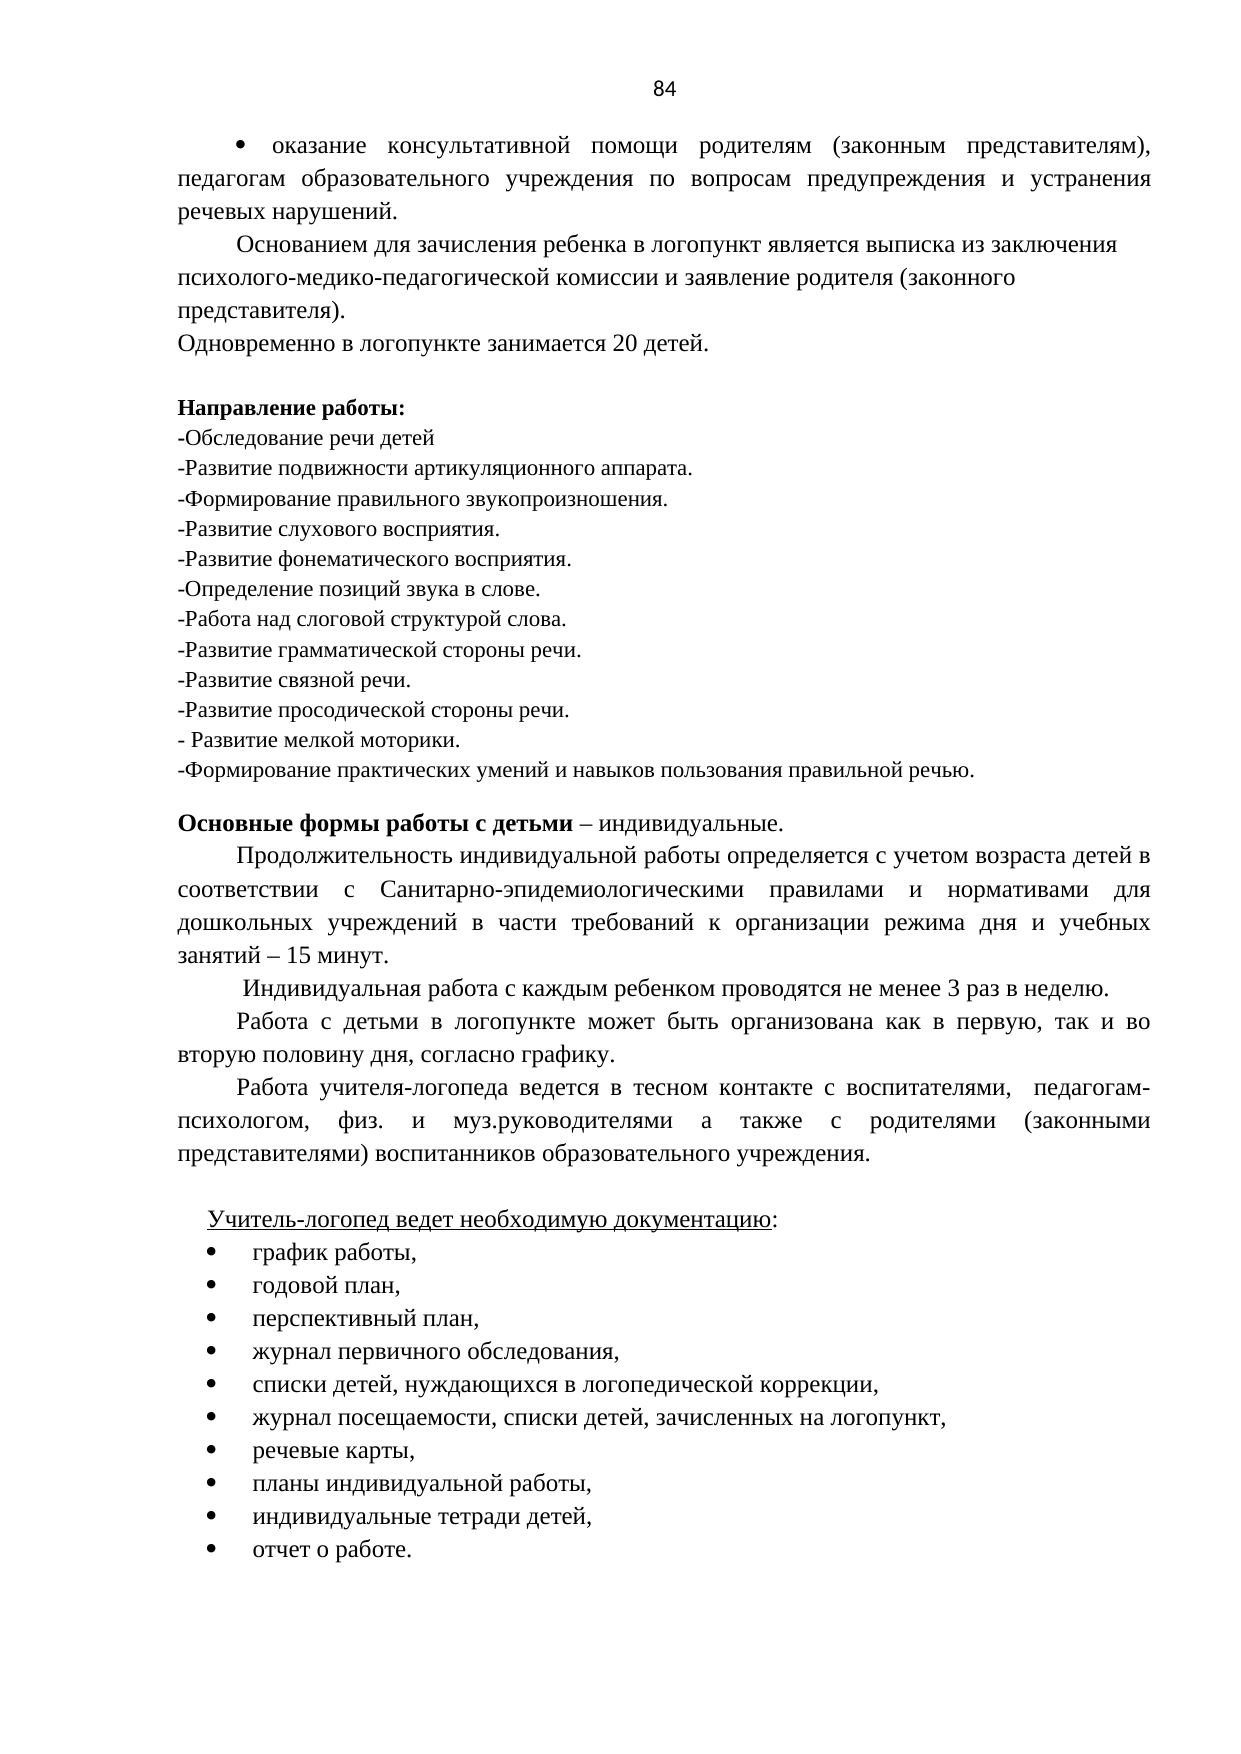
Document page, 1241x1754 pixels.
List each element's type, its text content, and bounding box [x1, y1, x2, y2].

text -Развитие слухового восприятия. [177, 515, 1152, 541]
text -Работа над слоговой структурой слова. [177, 606, 1152, 632]
text Продолжительность индивидуальной работы определяется с учетом возраста детей в соответствии с Санитарно-эпидемиологическими правилами и нормативами для дошкольных учреждений в части требований к организации режима дня и учебных занятий – 15 минут. [177, 841, 1152, 968]
text -Развитие грамматической стороны речи. [177, 636, 1152, 662]
list речевые карты, [162, 1435, 1152, 1464]
text Основные формы работы с детьми – индивидуальные. [177, 808, 1152, 836]
text -Развитие фонематического восприятия. [177, 545, 1152, 571]
text -Обследование речи детей [177, 424, 1152, 451]
list оказание консультативной помощи родителям (законным представителям), педагогам образовательного учреждения по вопросам предупреждения и устранения речевых нарушений. [177, 130, 1152, 225]
text Работа учителя-логопеда ведется в тесном контакте с воспитателями, педагогам-психологом, физ. и муз.руководителями а также с родителями (законными представителями) воспитанников образовательного учреждения. [177, 1072, 1152, 1167]
text Направление работы: [177, 394, 1152, 420]
text -Определение позиций звука в слове. [177, 575, 1152, 602]
text -Формирование правильного звукопроизношения. [177, 485, 1152, 511]
list списки детей, нуждающихся в логопедической коррекции, [162, 1369, 1152, 1398]
list отчет о работе. [162, 1534, 1152, 1563]
text -Развитие подвижности артикуляционного аппарата. [177, 454, 1152, 481]
text Индивидуальная работа с каждым ребенком проводятся не менее 3 раз в неделю. [177, 973, 1152, 1001]
list журнал посещаемости, списки детей, зачисленных на логопункт, [162, 1402, 1152, 1431]
list перспективный план, [162, 1303, 1152, 1332]
list график работы, [162, 1237, 1152, 1266]
list журнал первичного обследования, [162, 1336, 1152, 1365]
text -Развитие связной речи. [177, 666, 1152, 692]
text - Развитие мелкой моторики. [177, 726, 1152, 753]
list индивидуальные тетради детей, [162, 1501, 1152, 1530]
text Основанием для зачисления ребенка в логопункт является выписка из заключения психолого-медико-педагогической комиссии и заявление родителя (законного представителя). [177, 229, 1152, 324]
text Работа с детьми в логопункте может быть организована как в первую, так и во вторую половину дня, согласно графику. [177, 1006, 1152, 1067]
list годовой план, [162, 1270, 1152, 1299]
text -Развитие просодической стороны речи. [177, 696, 1152, 722]
text Одновременно в логопункте занимается 20 детей. [177, 328, 1152, 357]
text -Формирование практических умений и навыков пользования правильной речью. [177, 757, 1152, 783]
text Учитель-логопед ведет необходимую документацию: [162, 1204, 1152, 1233]
list планы индивидуальной работы, [162, 1468, 1152, 1497]
